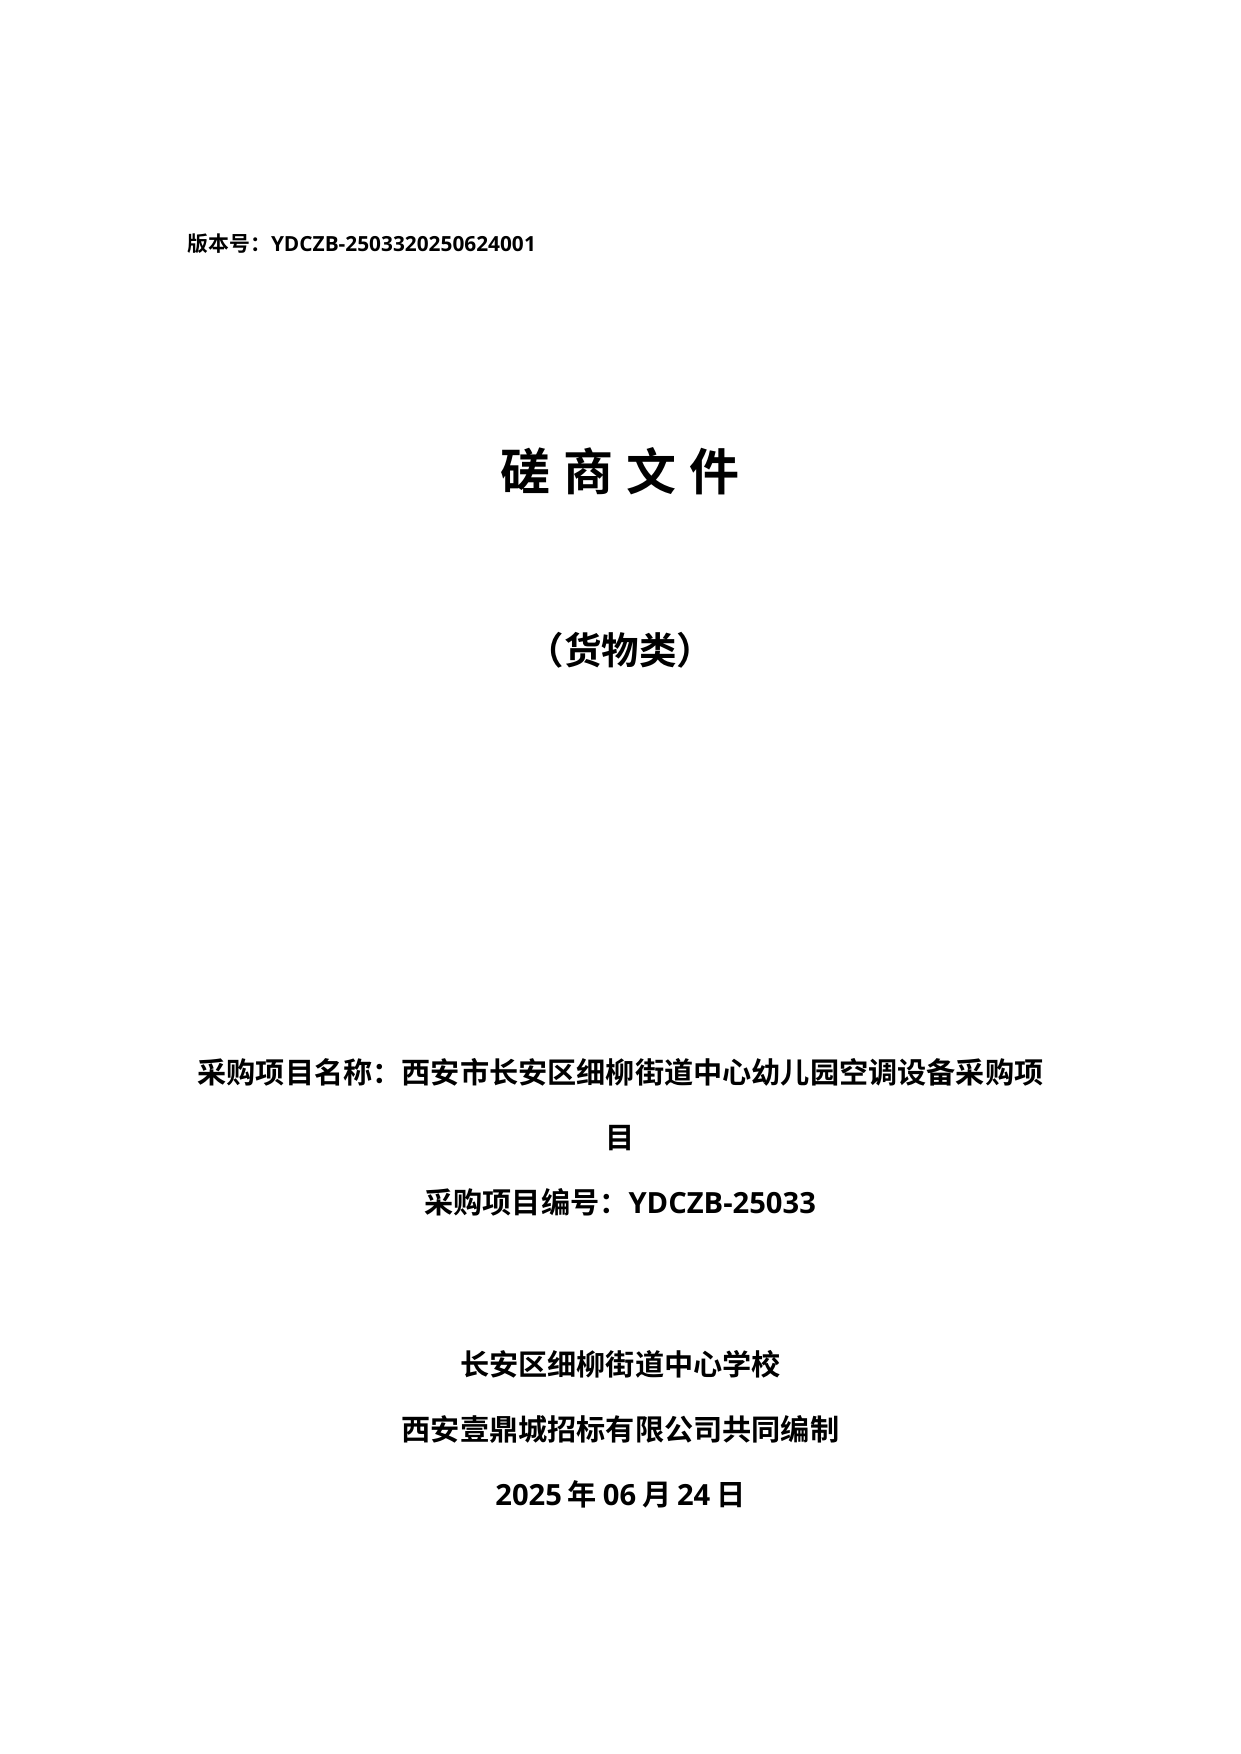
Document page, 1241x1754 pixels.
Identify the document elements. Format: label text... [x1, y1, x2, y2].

text 磋 商 文 件 [187, 422, 1053, 617]
text （货物类） [187, 617, 1053, 1039]
text 西安壹鼎城招标有限公司共同编制 [187, 1397, 1053, 1462]
text 采购项目名称：西安市长安区细柳街道中心幼儿园空调设备采购项目 [187, 1039, 1053, 1169]
text 长安区细柳街道中心学校 [187, 1332, 1053, 1397]
text 2025年06月24日 [187, 1462, 1053, 1527]
text 版本号：YDCZB-2503320250624001 [187, 227, 1053, 422]
text 采购项目编号：YDCZB-25033 [187, 1169, 1053, 1332]
